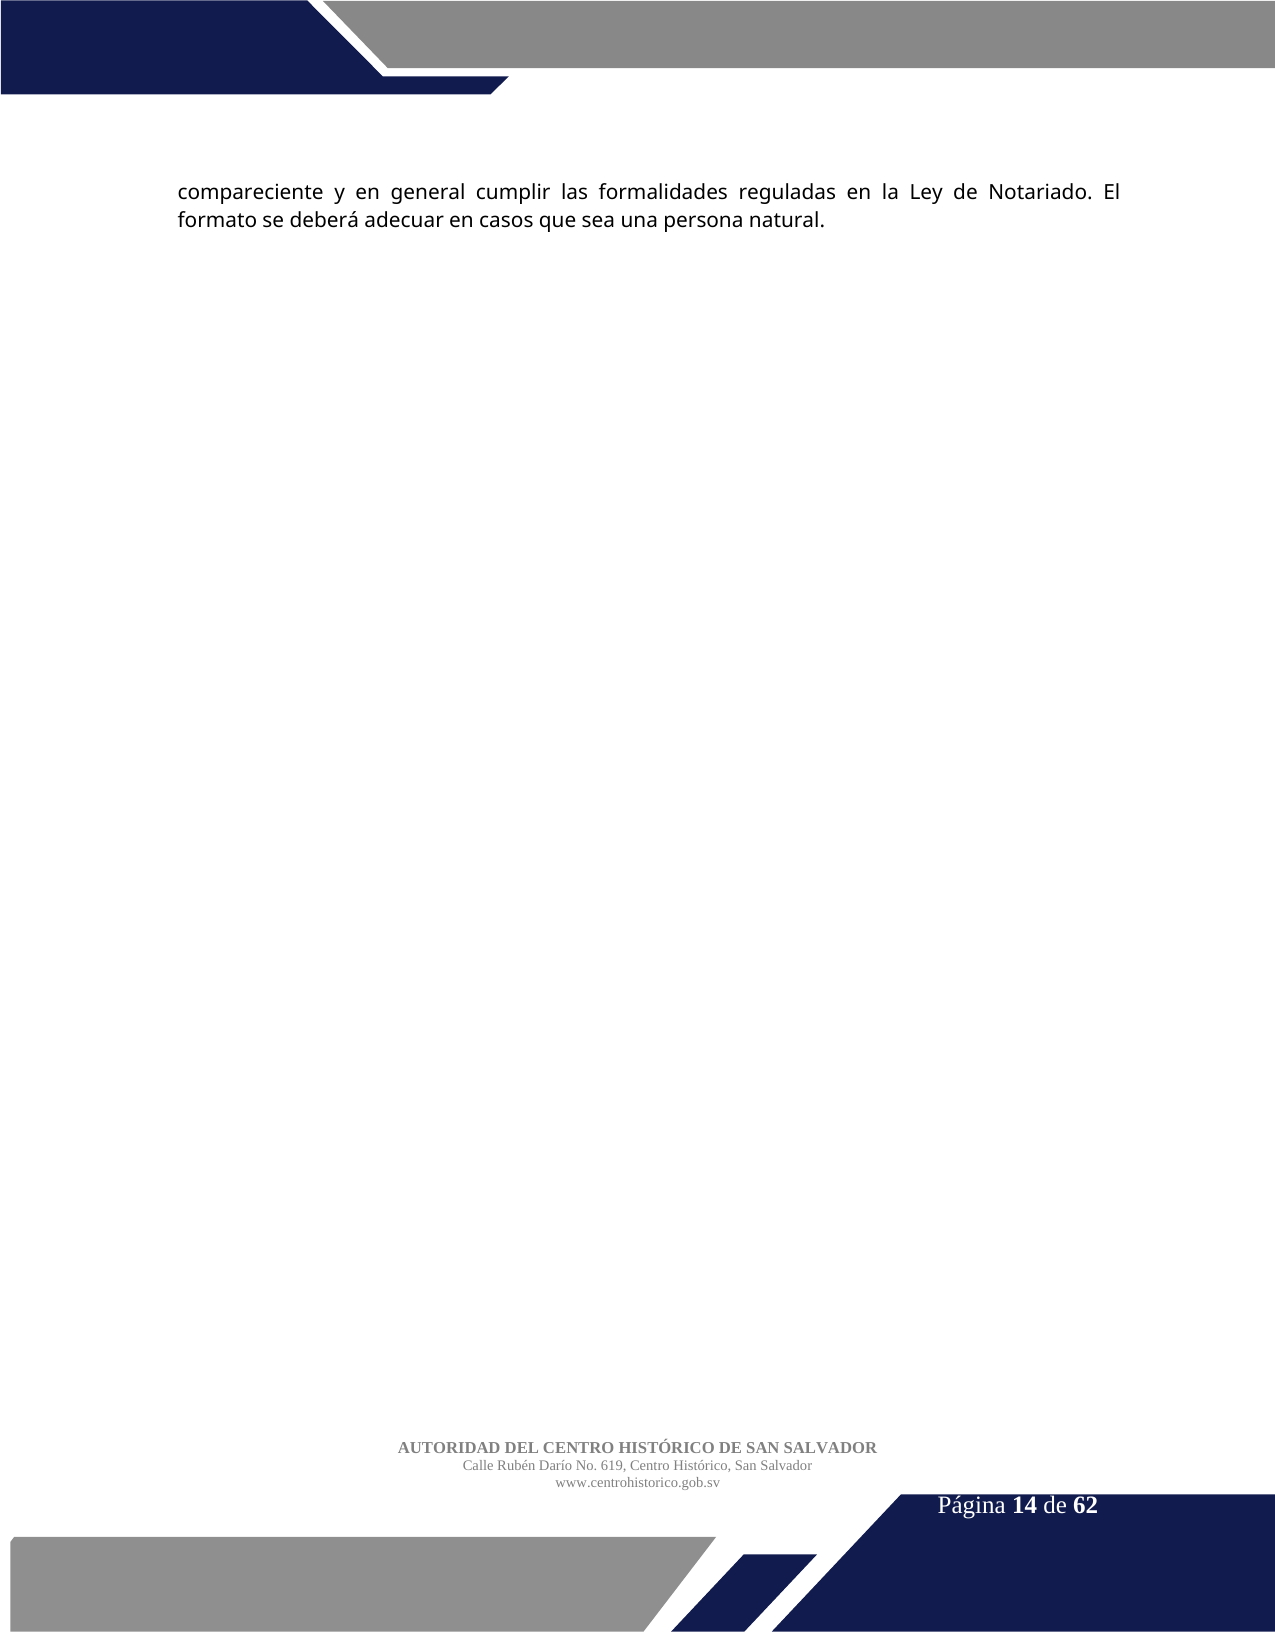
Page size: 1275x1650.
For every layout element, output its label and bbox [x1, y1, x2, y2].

text [177, 177, 1122, 234]
